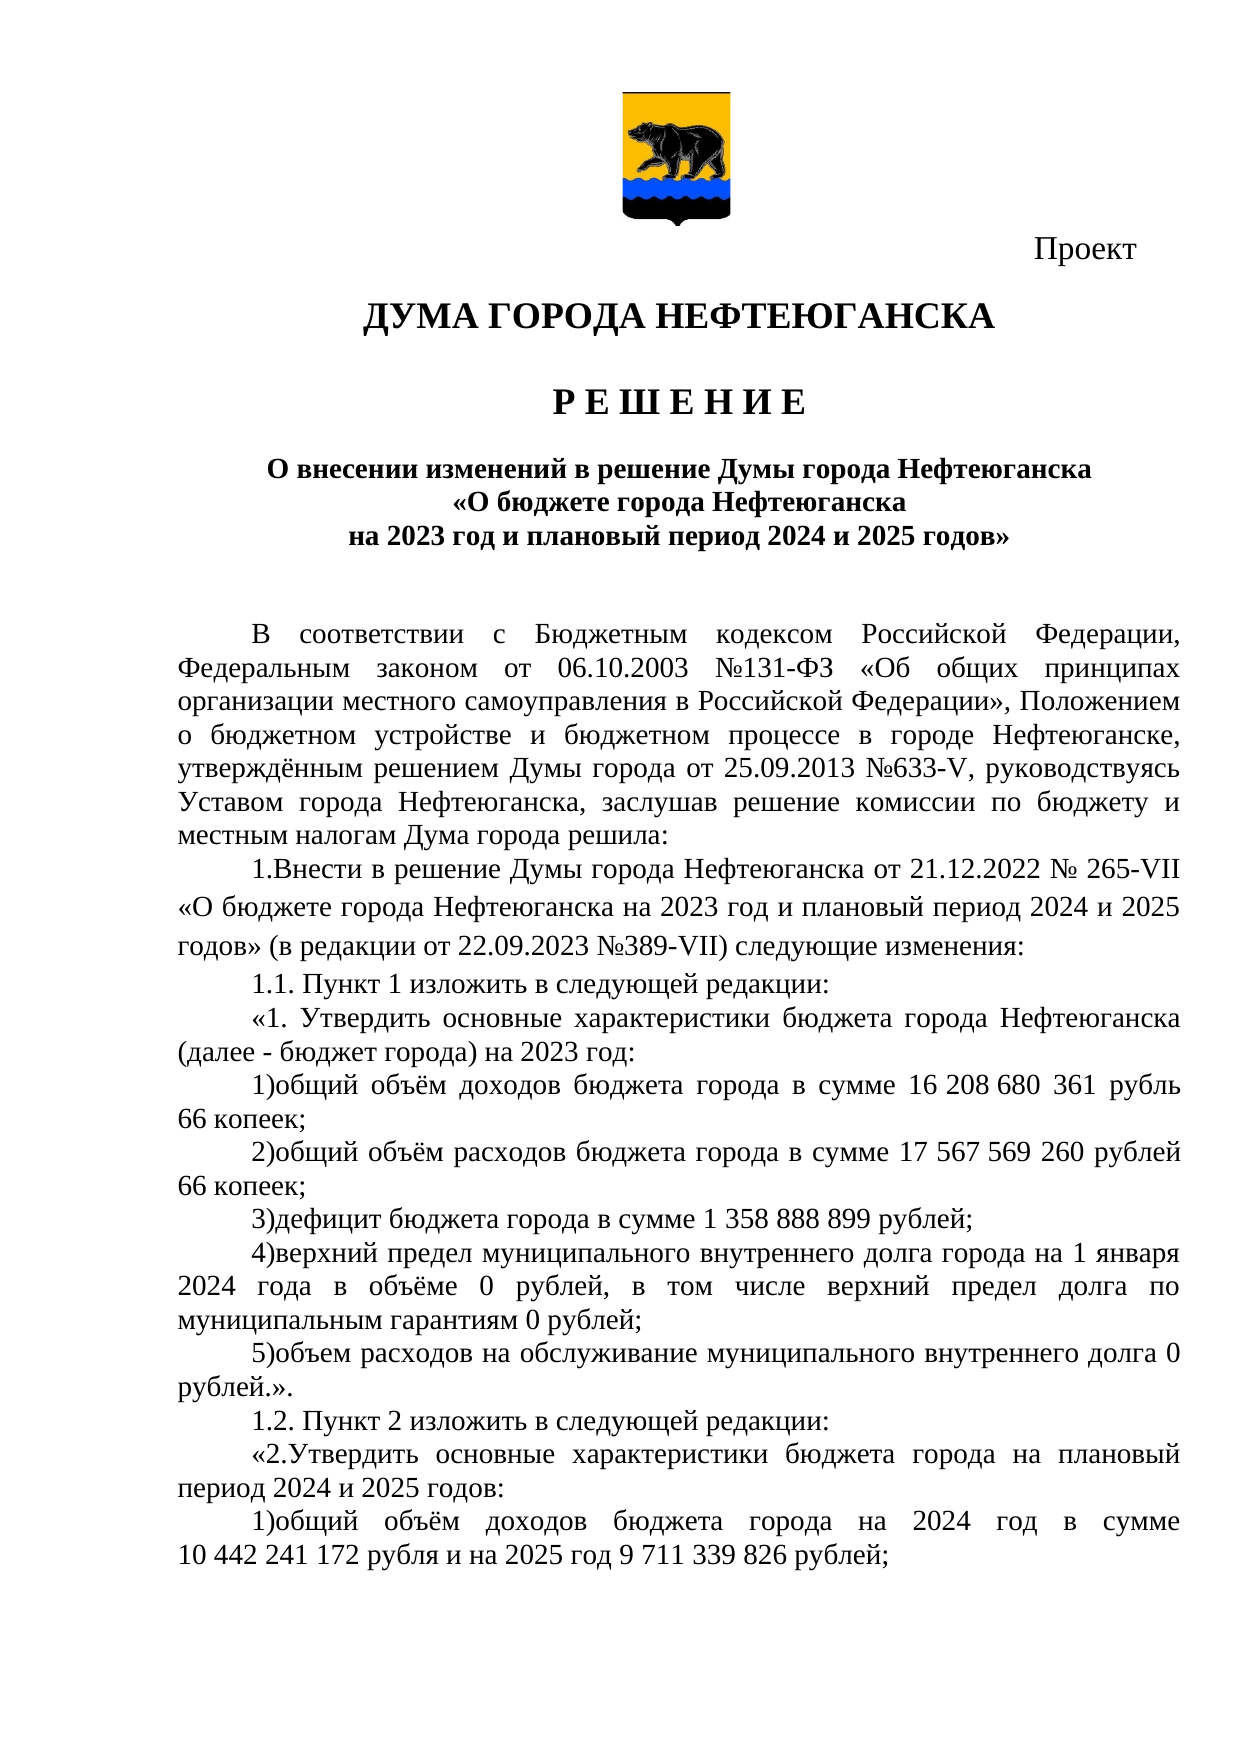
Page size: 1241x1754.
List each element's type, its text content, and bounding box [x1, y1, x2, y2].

text 4)верхний предел муниципального внутреннего долга города на 1 января 2024 года в объёме 0 рублей, в том числе верхний предел долга по муниципальным гарантиям 0 рублей; [177, 1235, 1181, 1336]
text 1.2. Пункт 2 изложить в следующей редакции: [177, 1403, 1181, 1436]
text 1.1. Пункт 1 изложить в следующей редакции: [177, 967, 1181, 1000]
text «О бюджете города Нефтеюганска [177, 484, 1181, 518]
text 3)дефицит бюджета города в сумме 1 358 888 899 рублей; [177, 1201, 1181, 1235]
text 5)объем расходов на обслуживание муниципального внутреннего долга 0 рублей.». [177, 1336, 1181, 1403]
text О внесении изменений в решение Думы города Нефтеюганска [177, 451, 1181, 484]
text Р Е Ш Е Н И Е [177, 379, 1181, 423]
text ДУМА ГОРОДА НЕФТЕЮГАНСКА [177, 293, 1181, 336]
text 1.Внести в решение Думы города Нефтеюганска от 21.12.2022 № 265-VII «О бюджете города Нефтеюганска на 2023 год и плановый период 2024 и 2025 годов» (в редакции от 22.09.2023 №389-VII) следующие изменения: [177, 851, 1181, 962]
picture [621, 92, 731, 224]
text Проект [177, 228, 1181, 267]
text В соответствии с Бюджетным кодексом Российской Федерации, Федеральным законом от 06.10.2003 №131-ФЗ «Об общих принципах организации местного самоуправления в Российской Федерации», Положением о бюджетном устройстве и бюджетном процессе в городе Нефтеюганске, утверждённым решением Думы города от 25.09.2013 №633-V, руководствуясь Уставом города Нефтеюганска, заслушав решение комиссии по бюджету и местным налогам Дума города решила: [177, 616, 1181, 851]
text «2.Утвердить основные характеристики бюджета города на плановый период 2024 и 2025 годов: [177, 1436, 1181, 1503]
text 1)общий объём доходов бюджета города на 2024 год в сумме 10 442 241 172 рубля и на 2025 год 9 711 339 826 рублей; [177, 1503, 1181, 1570]
text 2)общий объём расходов бюджета города в сумме 17 567 569 260 рублей 66 копеек; [177, 1134, 1181, 1201]
text «1. Утвердить основные характеристики бюджета города Нефтеюганска (далее - бюджет города) на 2023 год: [177, 1000, 1181, 1067]
text 1)общий объём доходов бюджета города в сумме 16 208 680 361 рубль 66 копеек; [177, 1067, 1181, 1134]
text на 2023 год и плановый период 2024 и 2025 годов» [177, 518, 1181, 551]
